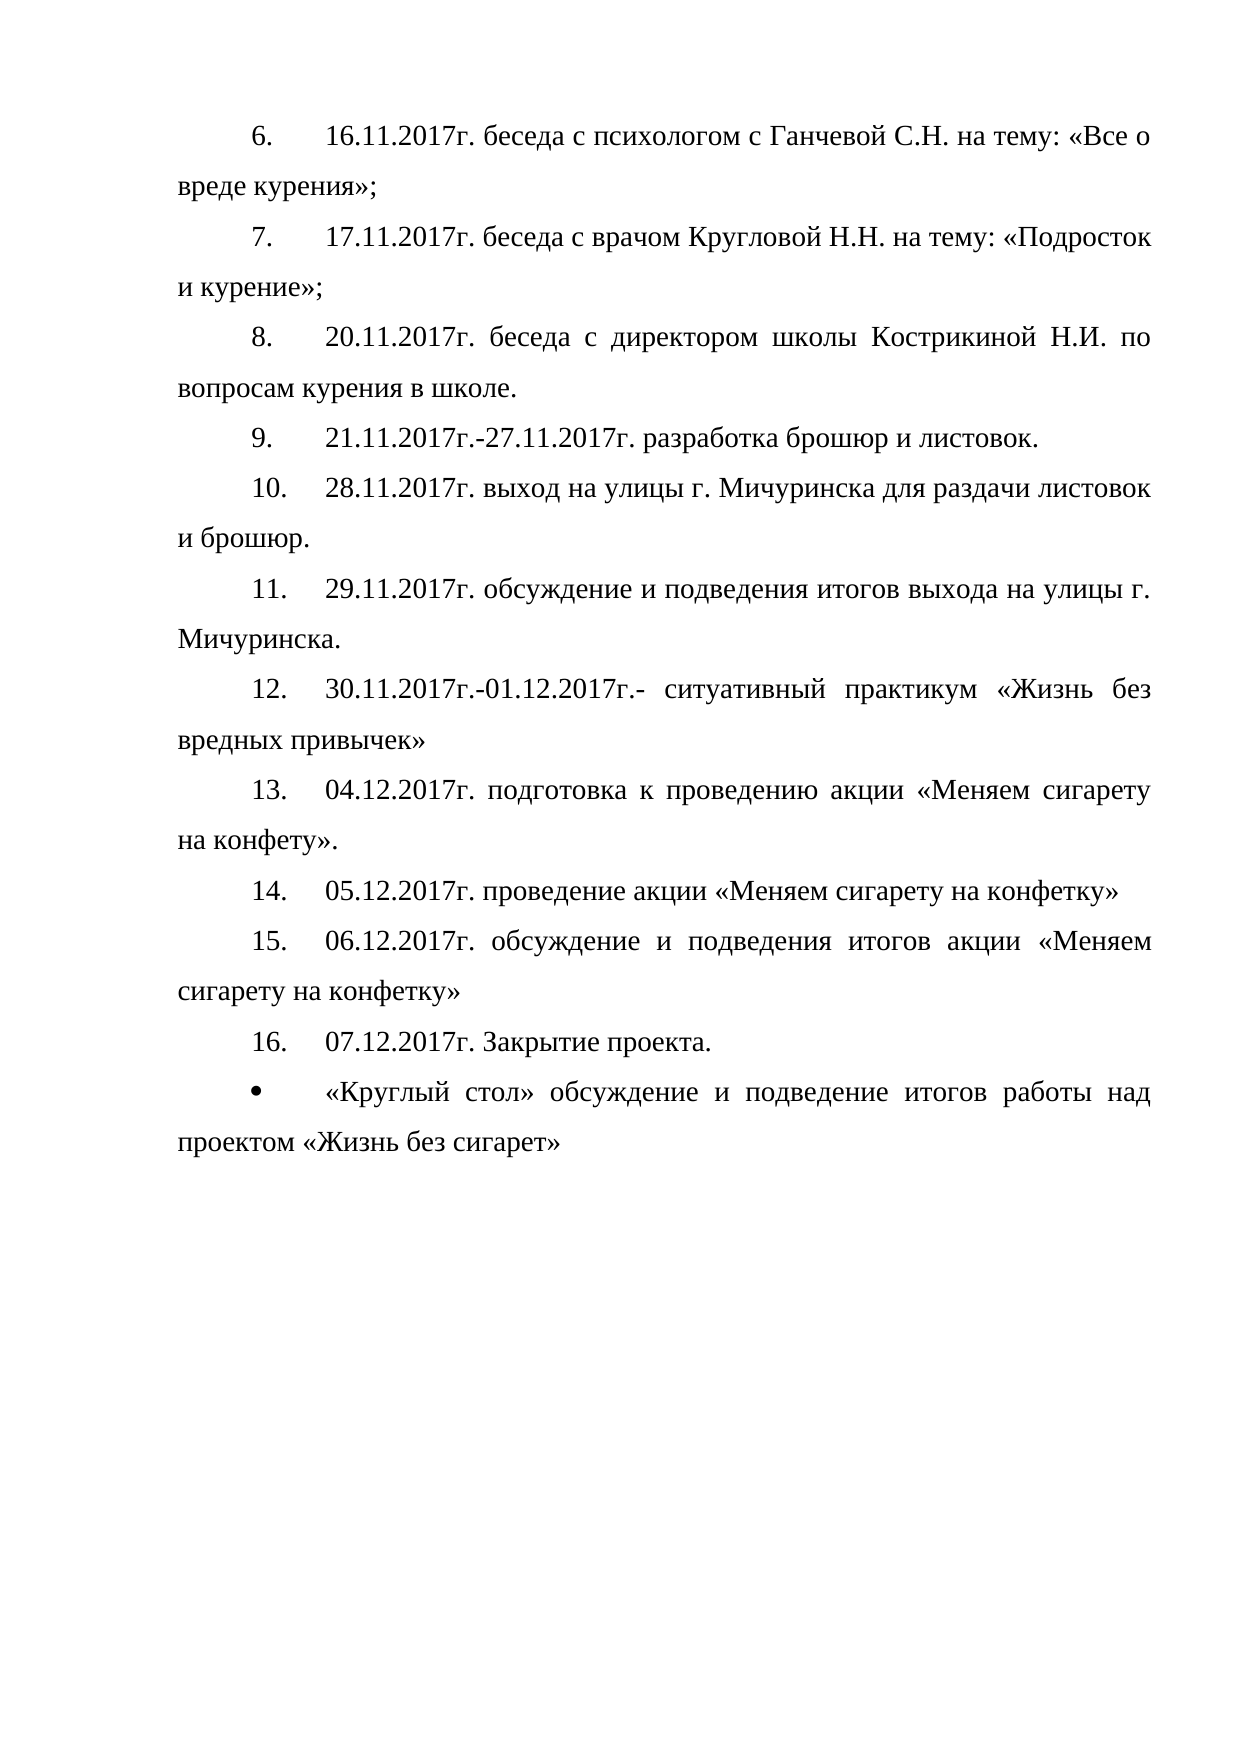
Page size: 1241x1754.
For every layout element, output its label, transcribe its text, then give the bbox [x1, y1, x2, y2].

list 16.11.2017г. беседа с психологом с Ганчевой С.Н. на тему: «Все о вреде курения»; [177, 118, 1152, 202]
list 29.11.2017г. обсуждение и подведения итогов выхода на улицы г. Мичуринска. [177, 571, 1152, 655]
list 17.11.2017г. беседа с врачом Кругловой Н.Н. на тему: «Подросток и курение»; [177, 219, 1152, 303]
list 05.12.2017г. проведение акции «Меняем сигарету на конфетку» [177, 873, 1152, 906]
list 30.11.2017г.-01.12.2017г.- ситуативный практикум «Жизнь без вредных привычек» [177, 672, 1152, 755]
list 21.11.2017г.-27.11.2017г. разработка брошюр и листовок. [177, 420, 1152, 453]
list 07.12.2017г. Закрытие проекта. [177, 1024, 1152, 1057]
list 06.12.2017г. обсуждение и подведения итогов акции «Меняем сигарету на конфетку» [177, 923, 1152, 1007]
list 04.12.2017г. подготовка к проведению акции «Меняем сигарету на конфету». [177, 772, 1152, 856]
list 20.11.2017г. беседа с директором школы Кострикиной Н.И. по вопросам курения в школе. [177, 319, 1152, 403]
list 28.11.2017г. выход на улицы г. Мичуринска для раздачи листовок и брошюр. [177, 470, 1152, 554]
list «Круглый стол» обсуждение и подведение итогов работы над проектом «Жизнь без сигарет» [177, 1074, 1152, 1158]
